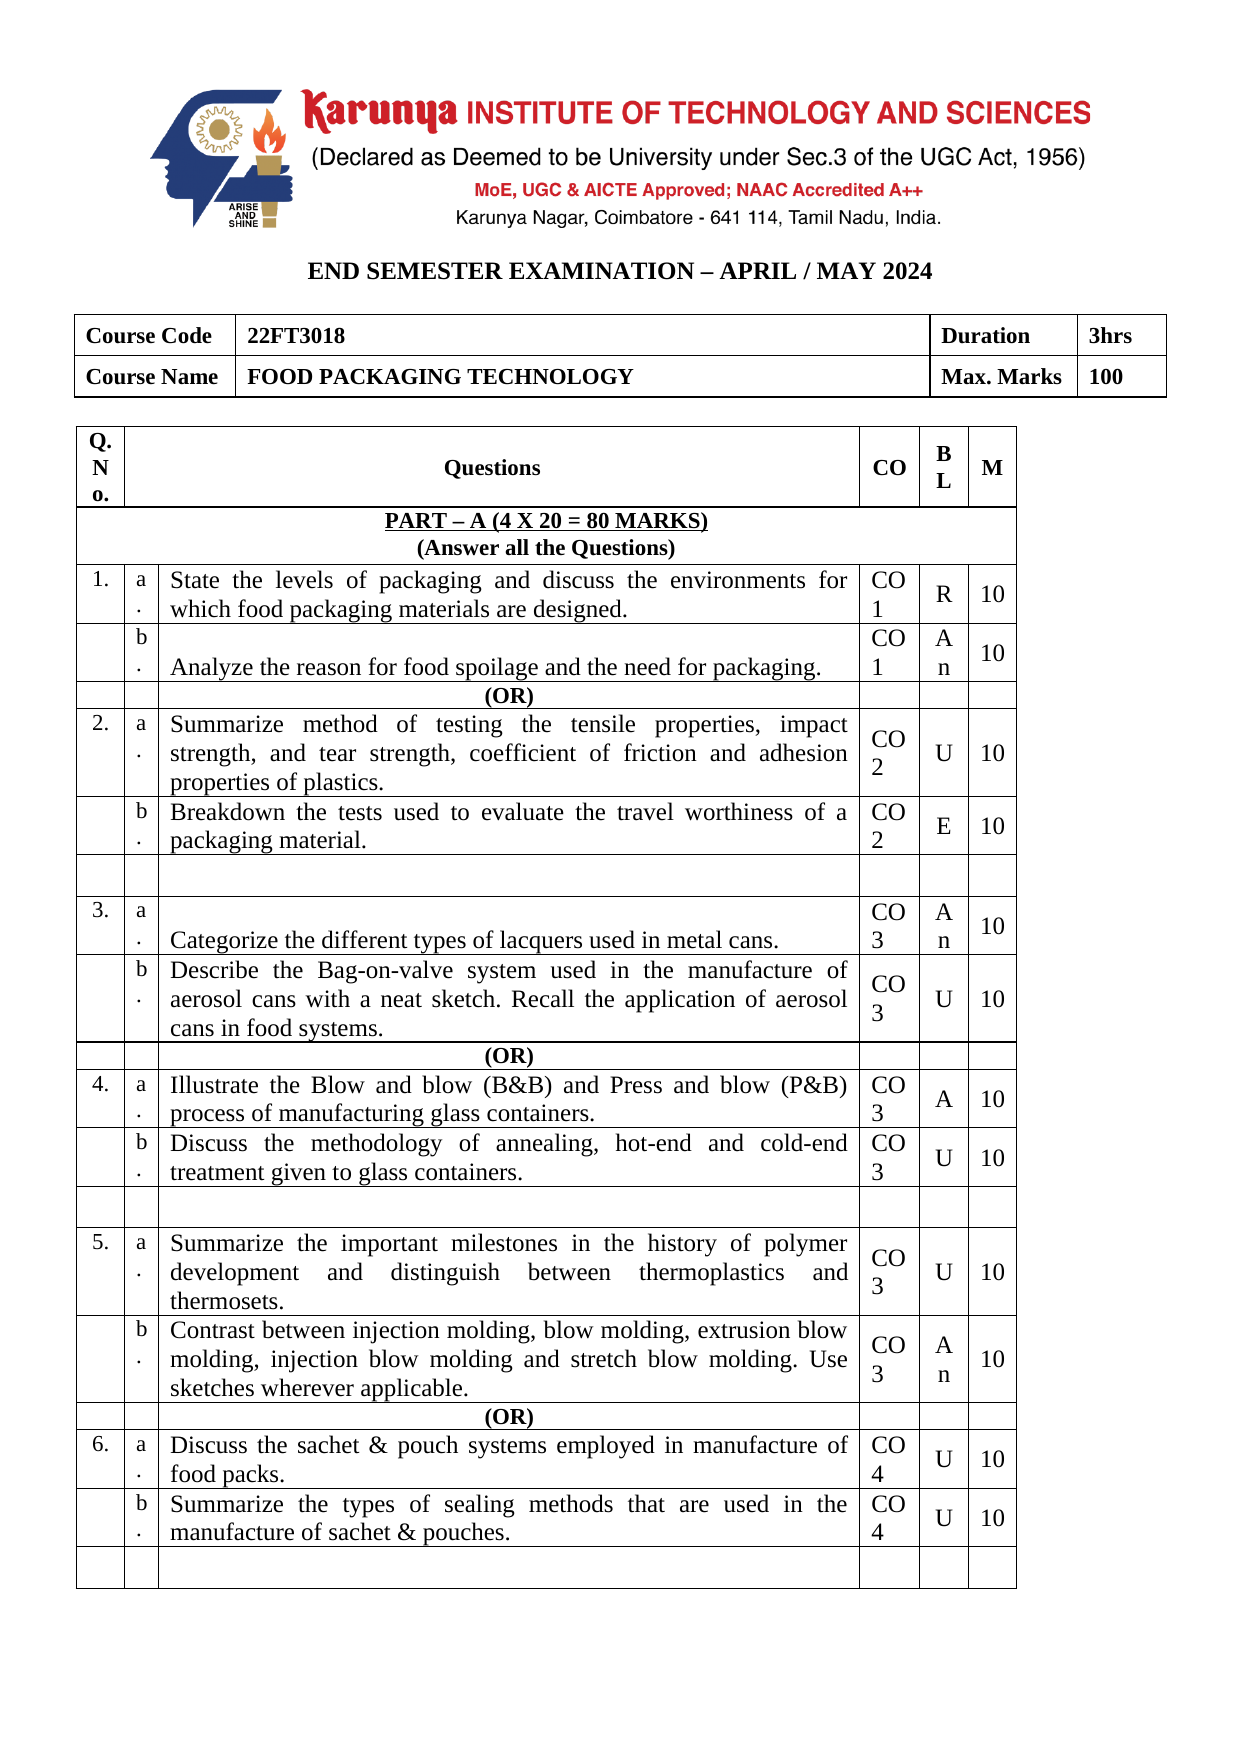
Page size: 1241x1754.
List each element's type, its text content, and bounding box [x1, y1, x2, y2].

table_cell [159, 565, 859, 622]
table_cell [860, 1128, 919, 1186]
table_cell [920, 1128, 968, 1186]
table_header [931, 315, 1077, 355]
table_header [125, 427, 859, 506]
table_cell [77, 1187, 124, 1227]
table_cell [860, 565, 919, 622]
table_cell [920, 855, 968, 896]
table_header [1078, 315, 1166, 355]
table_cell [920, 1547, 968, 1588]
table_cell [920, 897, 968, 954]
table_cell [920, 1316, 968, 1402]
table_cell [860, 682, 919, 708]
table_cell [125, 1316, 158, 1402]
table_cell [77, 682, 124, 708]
picture [150, 89, 1091, 228]
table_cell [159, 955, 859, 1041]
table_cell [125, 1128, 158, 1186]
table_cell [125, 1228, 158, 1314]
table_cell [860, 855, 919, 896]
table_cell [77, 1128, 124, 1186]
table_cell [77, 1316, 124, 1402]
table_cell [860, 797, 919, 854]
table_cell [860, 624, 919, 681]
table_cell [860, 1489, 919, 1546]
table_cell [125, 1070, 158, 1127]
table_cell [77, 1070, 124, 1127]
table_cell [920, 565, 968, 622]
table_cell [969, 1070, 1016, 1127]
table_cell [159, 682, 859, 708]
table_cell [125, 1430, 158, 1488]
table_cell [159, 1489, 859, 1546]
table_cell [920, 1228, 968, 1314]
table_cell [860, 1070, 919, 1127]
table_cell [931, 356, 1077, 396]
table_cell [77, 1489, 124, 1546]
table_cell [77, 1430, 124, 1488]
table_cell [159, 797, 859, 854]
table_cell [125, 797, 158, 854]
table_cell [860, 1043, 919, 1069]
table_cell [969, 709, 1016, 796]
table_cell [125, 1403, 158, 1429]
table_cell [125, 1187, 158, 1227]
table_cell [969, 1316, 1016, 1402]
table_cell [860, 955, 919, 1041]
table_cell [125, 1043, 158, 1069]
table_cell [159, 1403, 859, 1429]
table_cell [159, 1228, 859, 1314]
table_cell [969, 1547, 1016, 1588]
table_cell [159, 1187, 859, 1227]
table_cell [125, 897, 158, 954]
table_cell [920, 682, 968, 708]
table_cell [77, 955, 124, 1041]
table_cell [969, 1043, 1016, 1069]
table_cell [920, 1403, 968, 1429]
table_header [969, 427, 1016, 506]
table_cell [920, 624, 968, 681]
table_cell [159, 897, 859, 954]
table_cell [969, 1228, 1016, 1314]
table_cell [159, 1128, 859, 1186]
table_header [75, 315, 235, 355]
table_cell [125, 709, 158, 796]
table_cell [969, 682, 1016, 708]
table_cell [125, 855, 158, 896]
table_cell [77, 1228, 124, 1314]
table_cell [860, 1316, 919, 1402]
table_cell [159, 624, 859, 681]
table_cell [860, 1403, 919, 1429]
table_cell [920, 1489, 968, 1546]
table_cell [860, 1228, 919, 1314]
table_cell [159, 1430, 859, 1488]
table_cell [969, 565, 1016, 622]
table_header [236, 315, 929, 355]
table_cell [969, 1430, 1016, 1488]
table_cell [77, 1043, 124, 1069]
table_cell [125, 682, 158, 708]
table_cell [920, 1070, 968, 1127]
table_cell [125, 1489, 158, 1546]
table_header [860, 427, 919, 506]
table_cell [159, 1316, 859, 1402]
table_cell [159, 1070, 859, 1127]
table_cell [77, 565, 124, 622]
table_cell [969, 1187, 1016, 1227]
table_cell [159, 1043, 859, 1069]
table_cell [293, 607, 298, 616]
text END SEMESTER EXAMINATION – APRIL / MAY 2024 [150, 256, 1090, 285]
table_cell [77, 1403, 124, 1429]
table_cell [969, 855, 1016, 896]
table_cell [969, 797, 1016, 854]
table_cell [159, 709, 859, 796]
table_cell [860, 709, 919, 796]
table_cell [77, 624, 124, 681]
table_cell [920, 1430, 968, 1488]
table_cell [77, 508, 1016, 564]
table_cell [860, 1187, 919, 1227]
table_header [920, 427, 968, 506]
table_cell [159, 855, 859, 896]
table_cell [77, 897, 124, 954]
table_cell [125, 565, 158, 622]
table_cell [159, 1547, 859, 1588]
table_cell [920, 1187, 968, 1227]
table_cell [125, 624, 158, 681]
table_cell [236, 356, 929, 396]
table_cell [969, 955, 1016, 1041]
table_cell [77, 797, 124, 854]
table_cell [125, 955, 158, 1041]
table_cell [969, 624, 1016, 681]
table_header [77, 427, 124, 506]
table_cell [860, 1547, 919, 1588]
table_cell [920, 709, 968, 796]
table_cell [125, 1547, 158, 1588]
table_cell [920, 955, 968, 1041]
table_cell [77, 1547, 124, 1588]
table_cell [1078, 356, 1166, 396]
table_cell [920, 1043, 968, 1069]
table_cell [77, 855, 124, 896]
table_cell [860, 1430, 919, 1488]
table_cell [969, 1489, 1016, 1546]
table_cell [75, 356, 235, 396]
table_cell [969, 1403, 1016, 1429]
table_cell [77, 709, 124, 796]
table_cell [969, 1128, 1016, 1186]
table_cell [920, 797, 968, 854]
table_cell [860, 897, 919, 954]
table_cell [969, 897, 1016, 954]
